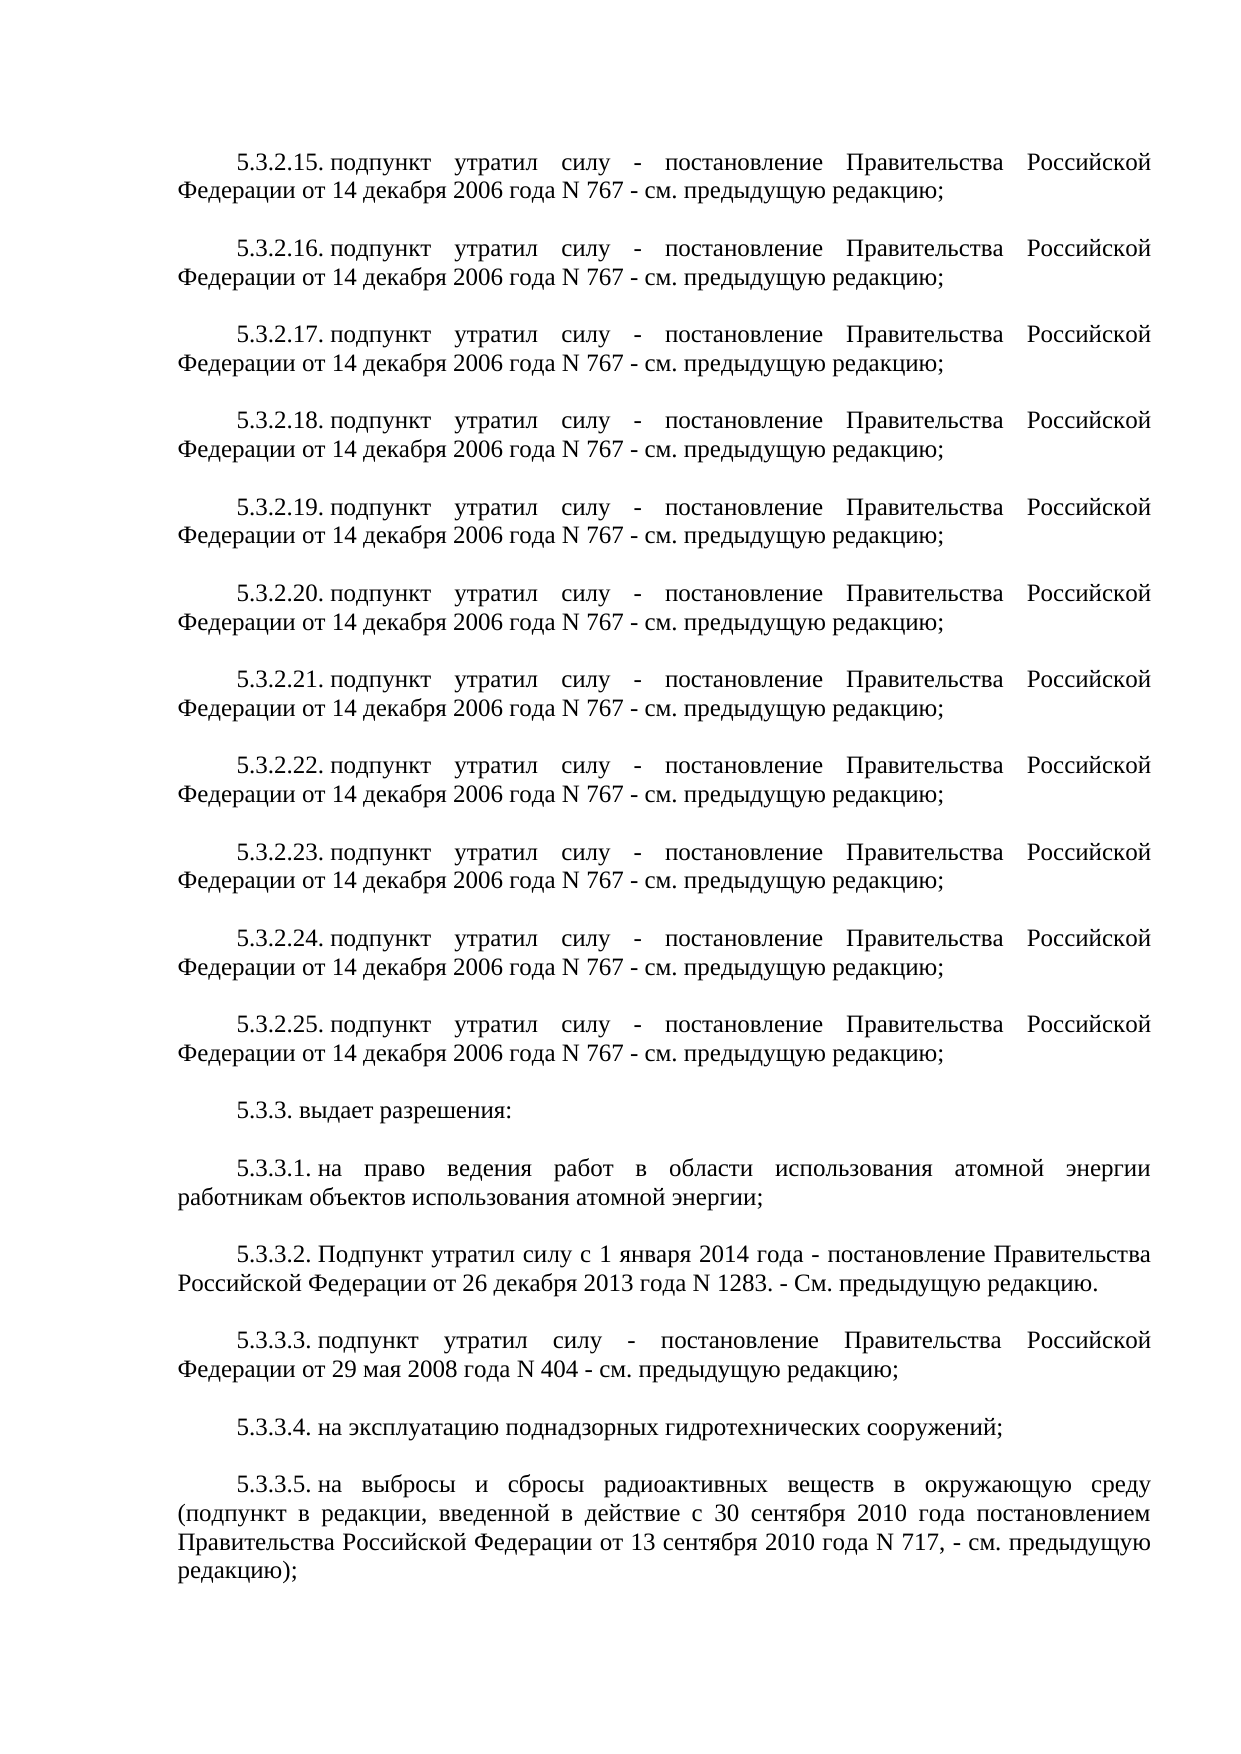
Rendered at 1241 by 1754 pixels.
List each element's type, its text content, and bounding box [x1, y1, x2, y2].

text 5.3.2.20. подпункт утратил силу - постановление Правительства Российской Федерации от 14 декабря 2006 года N 767 - см. предыдущую редакцию; [177, 578, 1152, 636]
text 5.3.3.5. на выбросы и сбросы радиоактивных веществ в окружающую среду (подпункт в редакции, введенной в действие с 30 сентября 2010 года постановлением Правительства Российской Федерации от 13 сентября 2010 года N 717, - см. предыдущую редакцию); [177, 1469, 1152, 1584]
text 5.3.2.18. подпункт утратил силу - постановление Правительства Российской Федерации от 14 декабря 2006 года N 767 - см. предыдущую редакцию; [177, 406, 1152, 463]
text 5.3.2.21. подпункт утратил силу - постановление Правительства Российской Федерации от 14 декабря 2006 года N 767 - см. предыдущую редакцию; [177, 664, 1152, 722]
text 5.3.3.3. подпункт утратил силу - постановление Правительства Российской Федерации от 29 мая 2008 года N 404 - см. предыдущую редакцию; [177, 1326, 1152, 1383]
text 5.3.3. выдает разрешения: [177, 1096, 1152, 1124]
text 5.3.2.24. подпункт утратил силу - постановление Правительства Российской Федерации от 14 декабря 2006 года N 767 - см. предыдущую редакцию; [177, 923, 1152, 981]
text 5.3.2.16. подпункт утратил силу - постановление Правительства Российской Федерации от 14 декабря 2006 года N 767 - см. предыдущую редакцию; [177, 233, 1152, 291]
text 5.3.2.15. подпункт утратил силу - постановление Правительства Российской Федерации от 14 декабря 2006 года N 767 - см. предыдущую редакцию; [177, 147, 1152, 204]
text 5.3.2.23. подпункт утратил силу - постановление Правительства Российской Федерации от 14 декабря 2006 года N 767 - см. предыдущую редакцию; [177, 837, 1152, 894]
text 5.3.2.25. подпункт утратил силу - постановление Правительства Российской Федерации от 14 декабря 2006 года N 767 - см. предыдущую редакцию; [177, 1009, 1152, 1067]
text 5.3.3.1. на право ведения работ в области использования атомной энергии работникам объектов использования атомной энергии; [177, 1153, 1152, 1211]
text 5.3.2.19. подпункт утратил силу - постановление Правительства Российской Федерации от 14 декабря 2006 года N 767 - см. предыдущую редакцию; [177, 492, 1152, 549]
text 5.3.2.17. подпункт утратил силу - постановление Правительства Российской Федерации от 14 декабря 2006 года N 767 - см. предыдущую редакцию; [177, 319, 1152, 377]
text 5.3.3.2. Подпункт утратил силу с 1 января 2014 года - постановление Правительства Российской Федерации от 26 декабря 2013 года N 1283. - См. предыдущую редакцию. [177, 1239, 1152, 1297]
text 5.3.3.4. на эксплуатацию поднадзорных гидротехнических сооружений; [177, 1412, 1152, 1441]
text 5.3.2.22. подпункт утратил силу - постановление Правительства Российской Федерации от 14 декабря 2006 года N 767 - см. предыдущую редакцию; [177, 751, 1152, 808]
